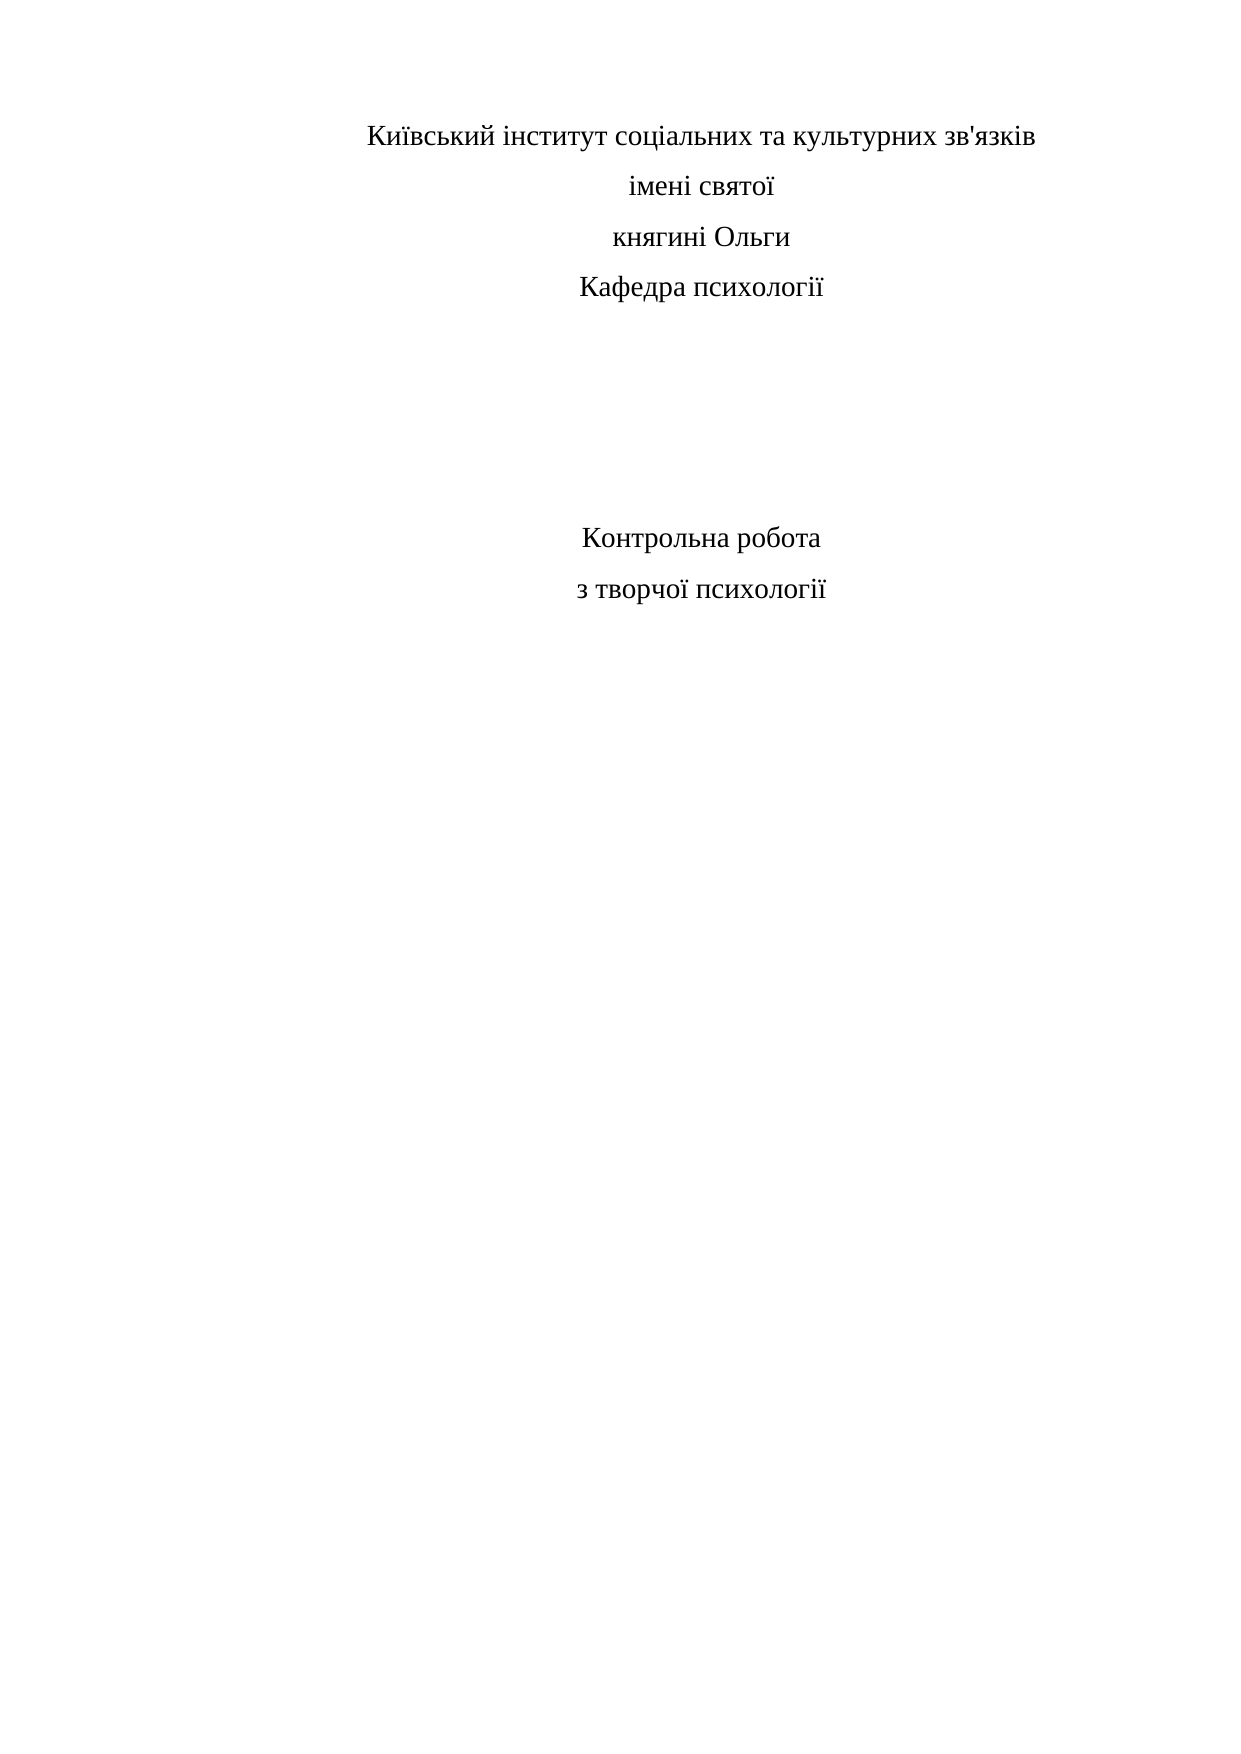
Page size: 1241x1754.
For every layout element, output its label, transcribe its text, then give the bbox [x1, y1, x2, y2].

text Київський інститут соціальних та культурних зв'язків [177, 118, 1152, 152]
text Кафедра психології [177, 269, 1152, 303]
text Контрольна робота [177, 521, 1152, 554]
text імені святої [177, 168, 1152, 202]
text з творчої психології [177, 571, 1152, 604]
text княгині Ольги [177, 219, 1152, 252]
